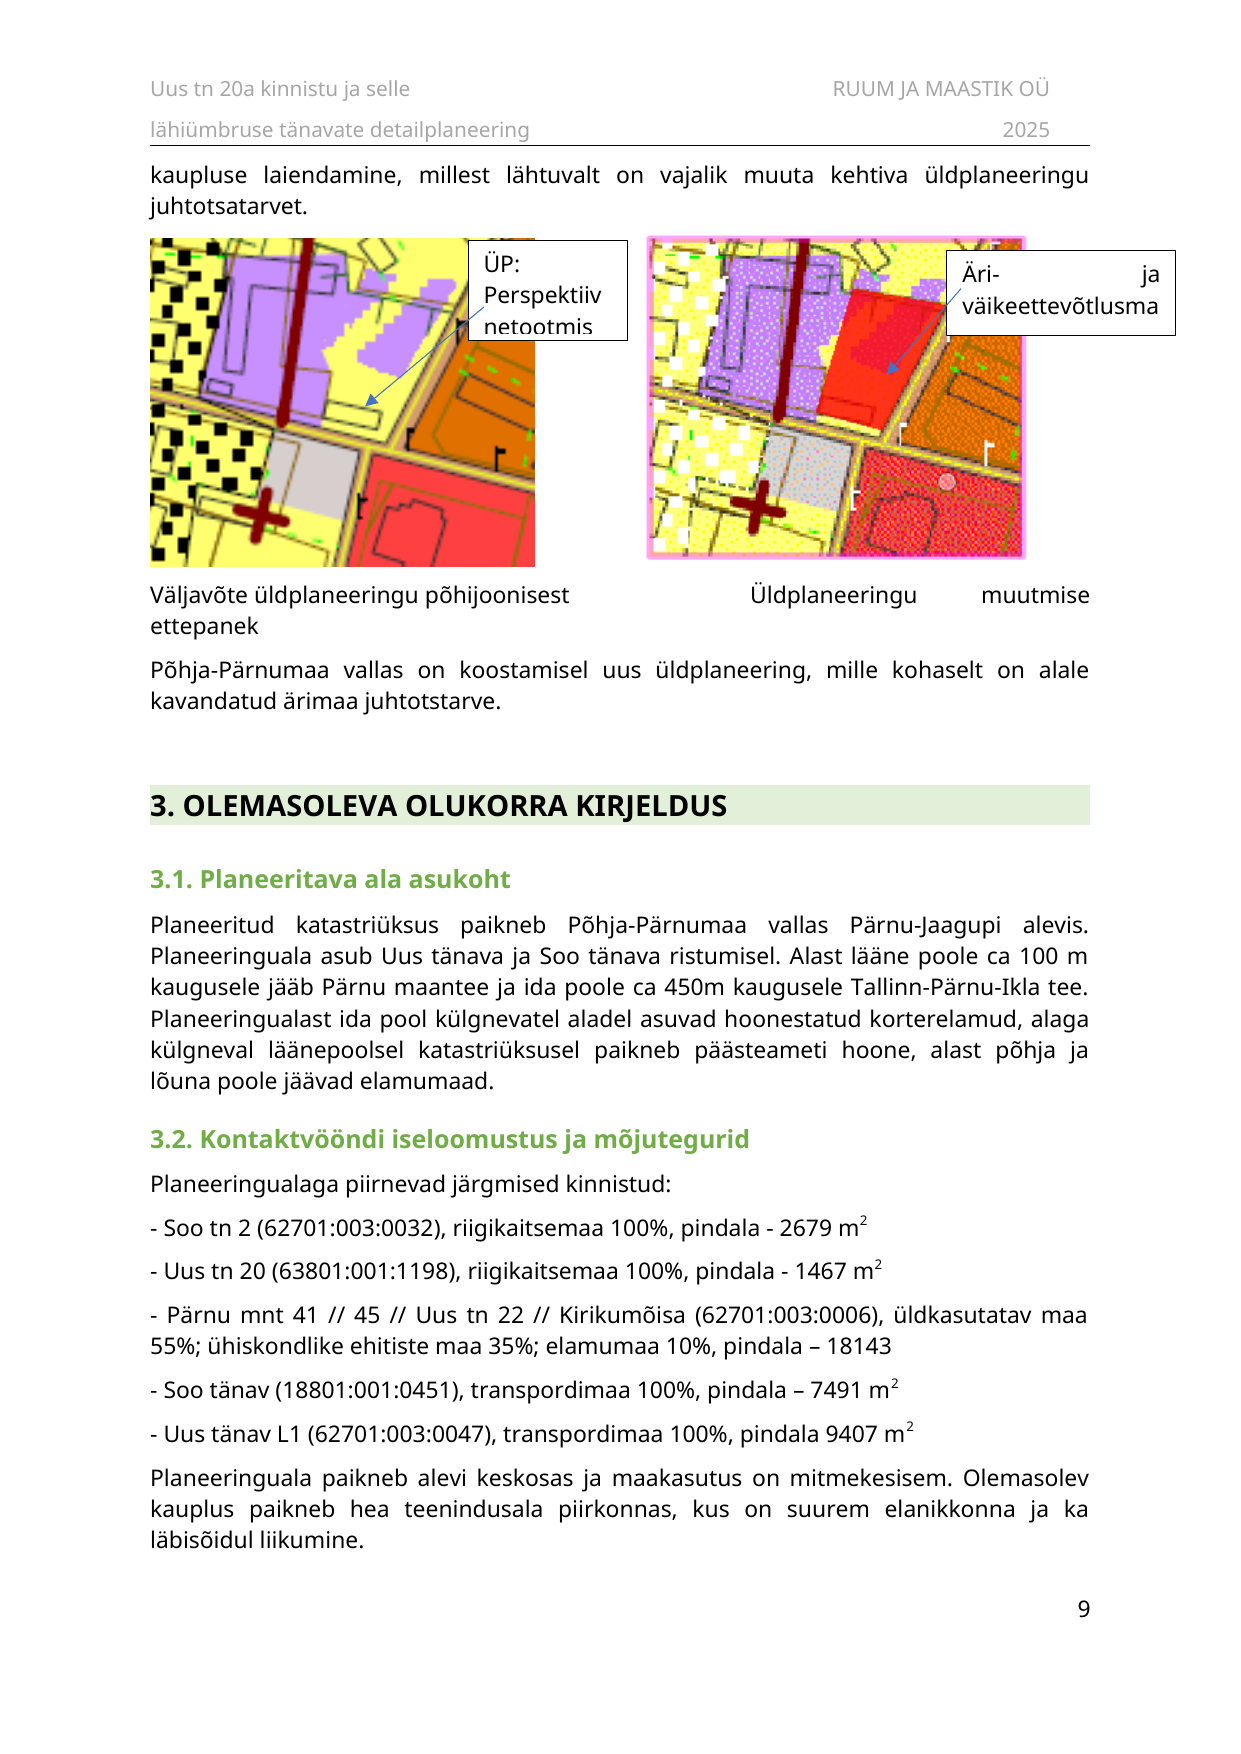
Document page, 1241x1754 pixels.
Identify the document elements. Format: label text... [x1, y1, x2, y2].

subtitle 3.2. Kontaktvööndi iseloomustus ja mõjutegurid [150, 1121, 1090, 1155]
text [150, 159, 1090, 221]
picture [150, 238, 535, 567]
text - Uus tn 20 (63801:001:1198), riigikaitsemaa 100%, pindala - 1467 m2 [150, 1255, 1090, 1287]
text - Pärnu mnt 41 // 45 // Uus tn 22 // Kirikumõisa (62701:003:0006), üldkasutatav maa 55%; ühiskondlike ehitiste maa 35%; elamumaa 10%, pindala – 18143 [150, 1299, 1090, 1362]
text - Uus tänav L1 (62701:003:0047), transpordimaa 100%, pindala 9407 m2 [150, 1418, 1090, 1449]
picture [642, 233, 1035, 567]
text - Soo tänav (18801:001:0451), transpordimaa 100%, pindala – 7491 m2 [150, 1374, 1090, 1405]
text Planeeritud katastriüksus paikneb Põhja-Pärnumaa vallas Pärnu-Jaagupi alevis. Planeeringuala asub Uus tänava ja Soo tänava ristumisel. Alast lääne poole ca 100 m kaugusele jääb Pärnu maantee ja ida poole ca 450m kaugusele Tallinn-Pärnu-Ikla tee. Planeeringualast ida pool külgnevatel aladel asuvad hoonestatud korterelamud, alaga külgneval läänepoolsel katastriüksusel paikneb päästeameti hoone, alast põhja ja lõuna poole jäävad elamumaad. [150, 909, 1090, 1096]
text Põhja-Pärnumaa vallas on koostamisel uus üldplaneering, mille kohaselt on alale kavandatud ärimaa juhtotstarve. [150, 654, 1090, 716]
subtitle 3. OLEMASOLEVA OLUKORRA KIRJELDUS [150, 785, 1090, 825]
text - Soo tn 2 (62701:003:0032), riigikaitsemaa 100%, pindala - 2679 m2 [150, 1212, 1090, 1243]
text Planeeringualaga piirnevad järgmised kinnistud: [150, 1168, 1090, 1199]
text Väljavõte üldplaneeringu põhijoonisest Üldplaneeringu muutmise ettepanek [150, 579, 1090, 641]
subtitle 3.1. Planeeritava ala asukoht [150, 862, 1090, 896]
text Planeeringuala paikneb alevi keskosas ja maakasutus on mitmekesisem. Olemasolev kauplus paikneb hea teenindusala piirkonnas, kus on suurem elanikkonna ja ka läbisõidul liikumine. [150, 1462, 1090, 1555]
